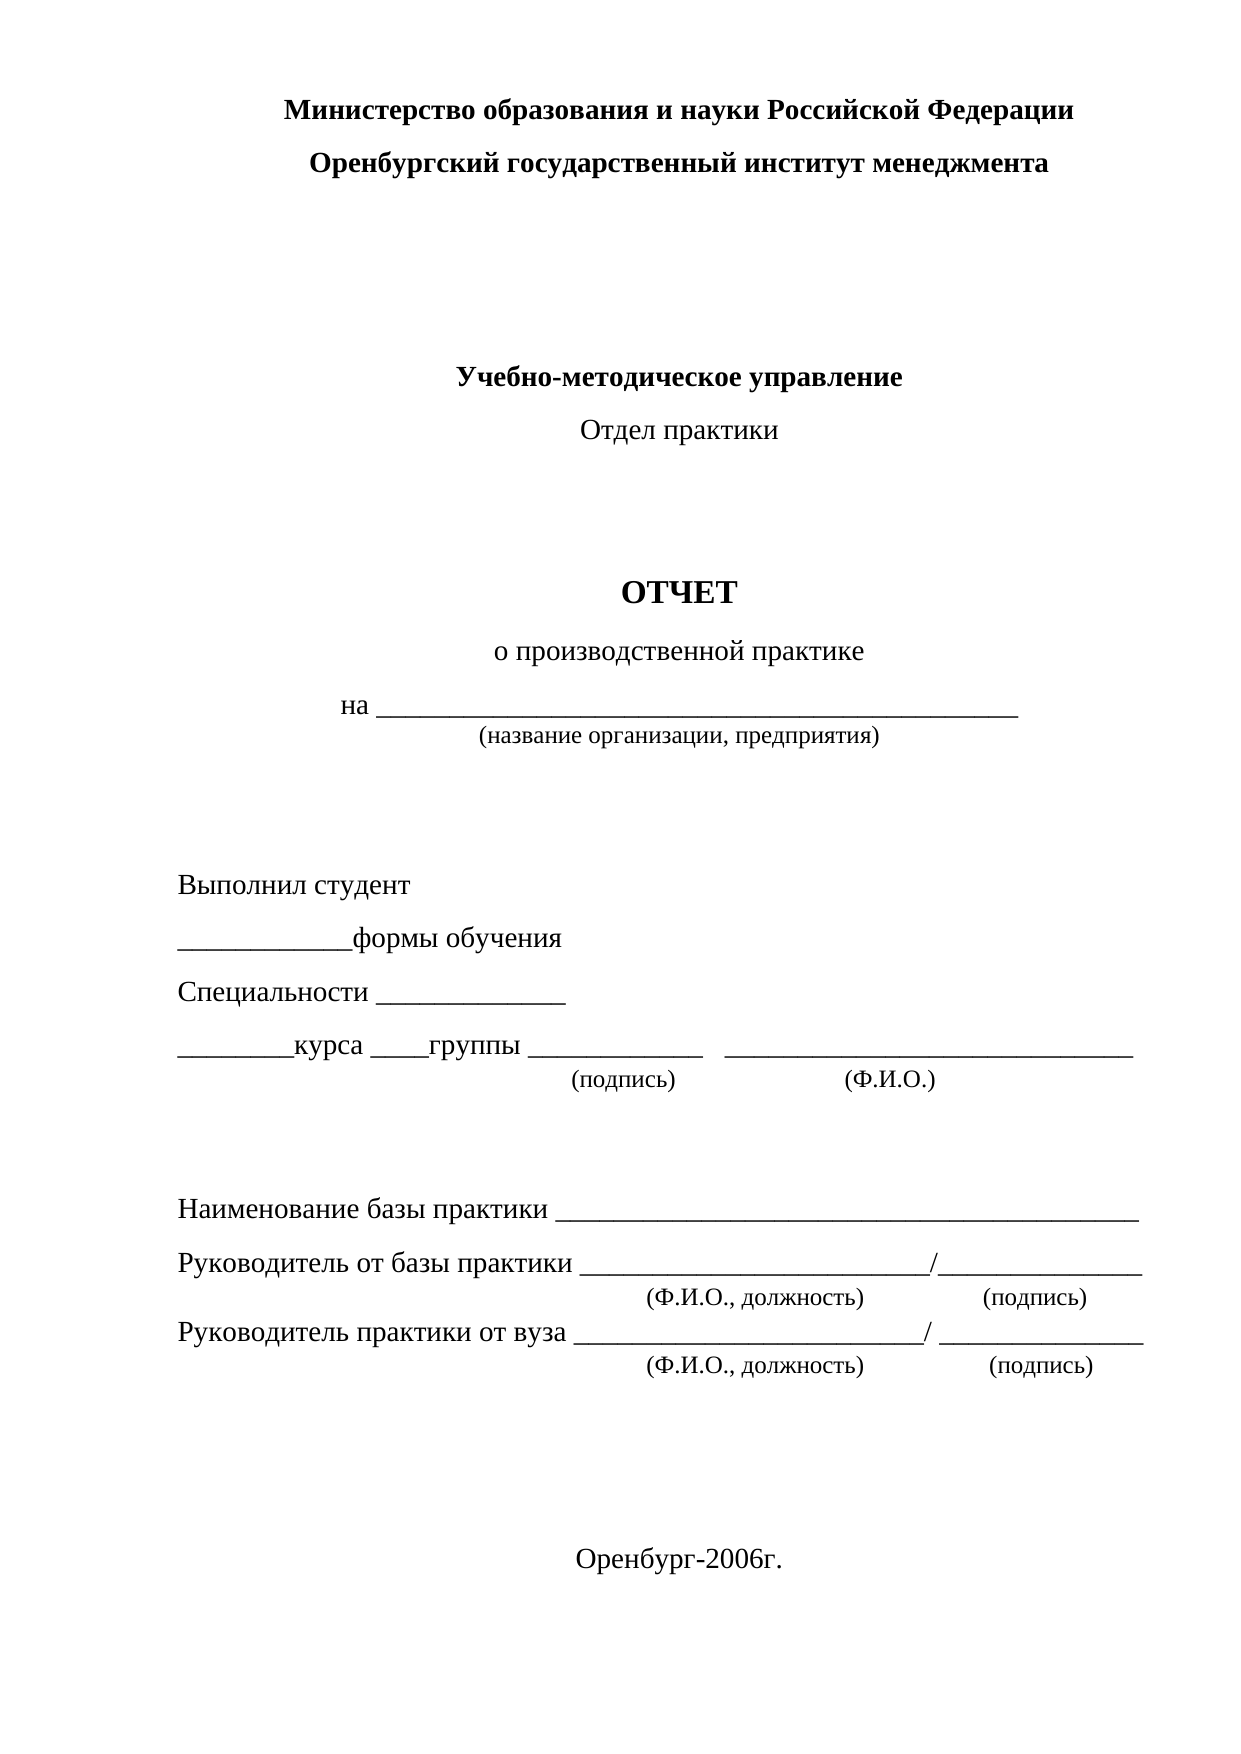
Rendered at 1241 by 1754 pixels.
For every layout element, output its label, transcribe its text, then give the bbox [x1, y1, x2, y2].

text Руководитель от базы практики ________________________/______________ [177, 1245, 1181, 1279]
text Руководитель практики от вуза ________________________/ ______________ [177, 1314, 1181, 1347]
text (подпись) (Ф.И.О.) [177, 1064, 1181, 1093]
text на ____________________________________________ [177, 687, 1181, 720]
text Выполнил студент [177, 867, 1181, 901]
text Отдел практики [177, 412, 1181, 446]
text (Ф.И.О., должность) (подпись) [177, 1282, 1181, 1311]
text ____________формы обучения [177, 921, 1181, 954]
text Специальности _____________ [177, 974, 1181, 1008]
text ОТЧЕТ [177, 573, 1181, 611]
text (название организации, предприятия) [177, 720, 1181, 749]
text Оренбургский государственный институт менеджмента [177, 145, 1181, 179]
text о производственной практике [177, 633, 1181, 667]
text Учебно-методическое управление [177, 359, 1181, 392]
text Наименование базы практики ________________________________________ [177, 1192, 1181, 1225]
text Оренбург-2006г. [177, 1542, 1181, 1575]
text Министерство образования и науки Российской Федерации [177, 92, 1181, 125]
text ________курса ____группы ____________ ____________________________ [177, 1027, 1181, 1061]
text (Ф.И.О., должность) (подпись) [177, 1350, 1181, 1379]
